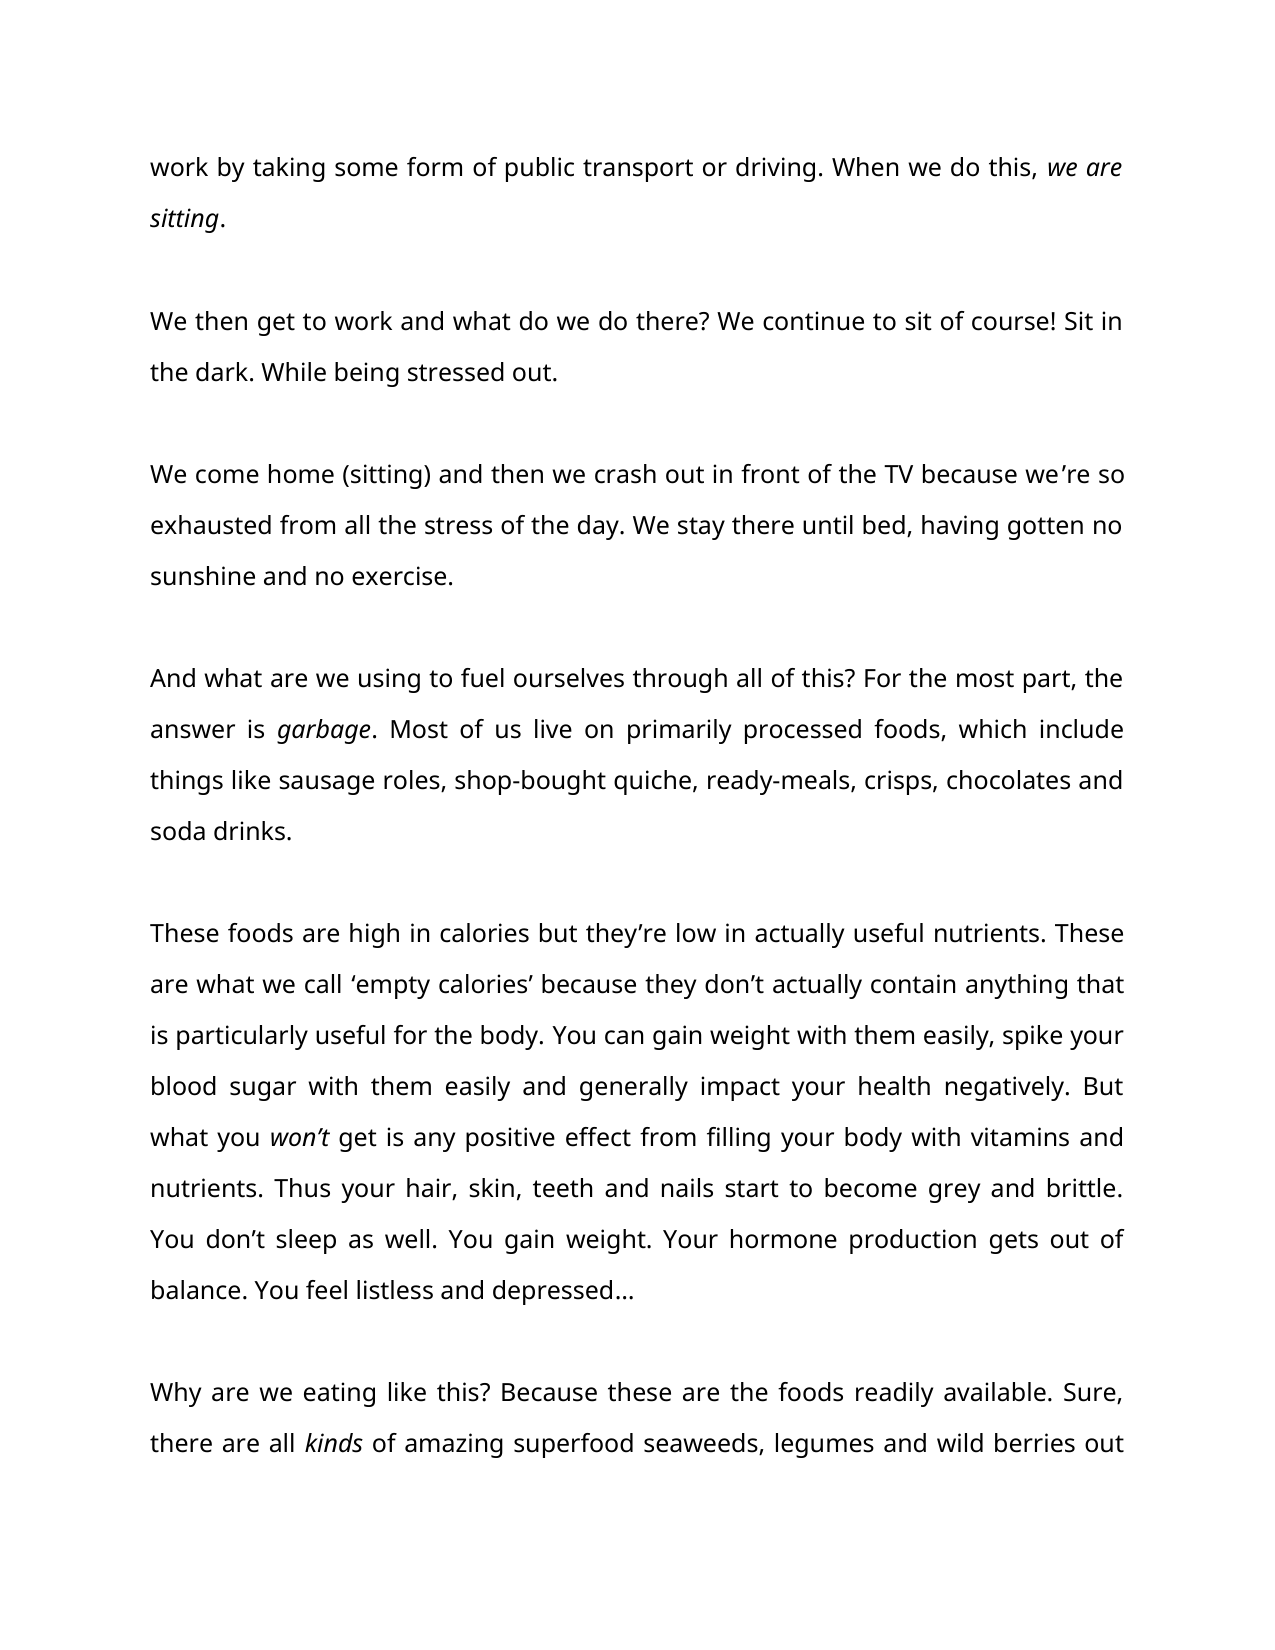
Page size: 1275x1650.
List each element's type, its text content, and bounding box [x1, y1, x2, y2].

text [150, 150, 1125, 235]
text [150, 1375, 1125, 1460]
text We come home (sitting) and then we crash out in front of the TV because we’re so exhausted from all the stress of the day. We stay there until bed, having gotten no sunshine and no exercise. [150, 456, 1125, 592]
text We then get to work and what do we do there? We continue to sit of course! Sit in the dark. While being stressed out. [150, 303, 1125, 388]
text These foods are high in calories but they’re low in actually useful nutrients. These are what we call ‘empty calories’ because they don’t actually contain anything that is particularly useful for the body. You can gain weight with them easily, spike your blood sugar with them easily and generally impact your health negatively. But what you won’t get is any positive effect from filling your body with vitamins and nutrients. Thus your hair, skin, teeth and nails start to become grey and brittle. You don’t sleep as well. You gain weight. Your hormone production gets out of balance. You feel listless and depressed… [150, 916, 1125, 1307]
text And what are we using to fuel ourselves through all of this? For the most part, the answer is garbage. Most of us live on primarily processed foods, which include things like sausage roles, shop-bought quiche, ready-meals, crisps, chocolates and soda drinks. [150, 660, 1125, 848]
